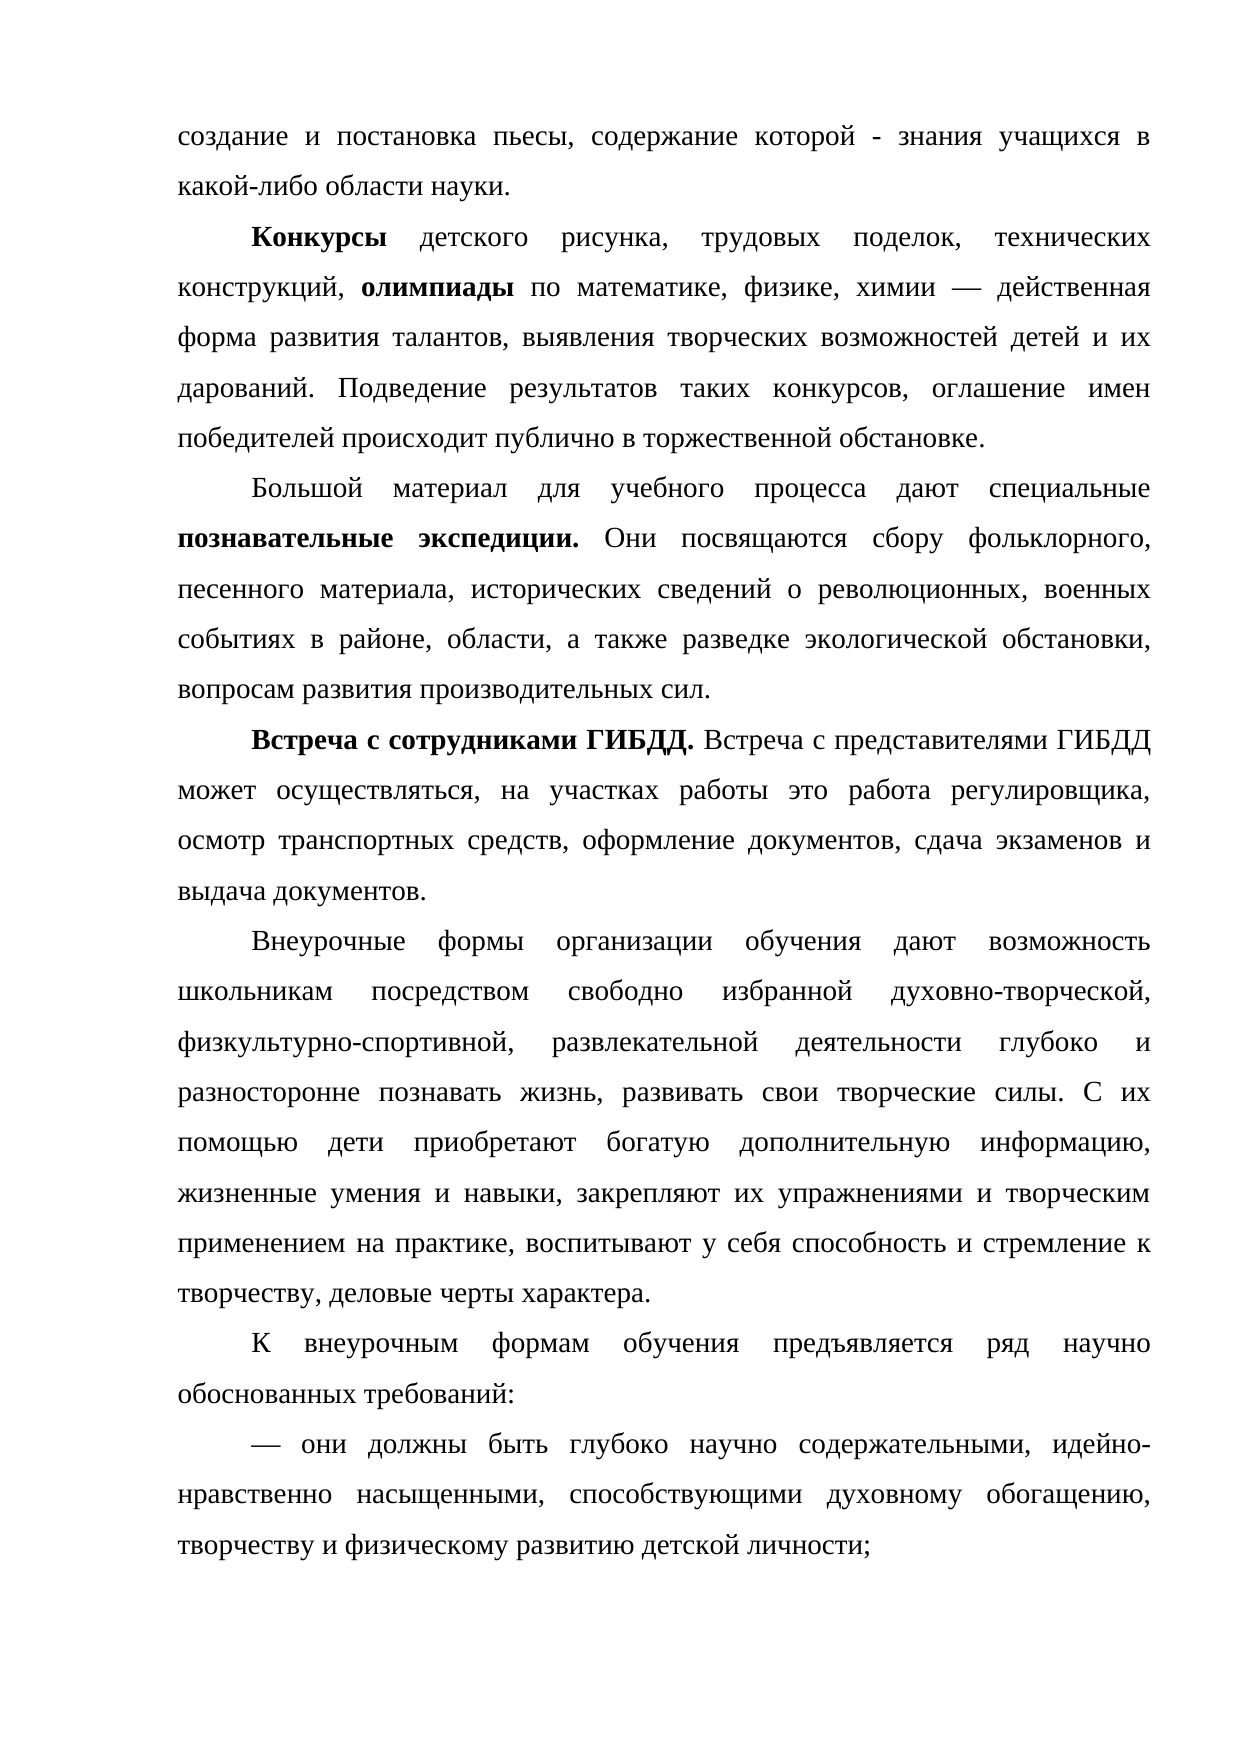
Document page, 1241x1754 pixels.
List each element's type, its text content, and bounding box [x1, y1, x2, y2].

text Большой материал для учебного процесса дают специальные познавательные экспедиции. Они посвящаются сбору фольклорного, песенного материала, исторических сведений о революционных, военных событиях в районе, области, а также разведке экологической обстановки, вопросам развития производительных сил. [177, 470, 1152, 705]
text К внеурочным формам обучения предъявляется ряд научно обоснованных требований: [177, 1326, 1152, 1409]
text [177, 118, 1152, 202]
text Встреча с сотрудниками ГИБДД. Встреча с представителями ГИБДД может осуществляться, на участках работы это работа регулировщика, осмотр транспортных средств, оформление документов, сдача экзаменов и выдача документов. [177, 722, 1152, 906]
text Конкурсы детского рисунка, трудовых поделок, технических конструкций, олимпиады по математике, физике, химии — действенная форма развития талантов, выявления творческих возможностей детей и их дарований. Подведение результатов таких конкурсов, оглашение имен победителей происходит публично в торжественной обстановке. [177, 219, 1152, 453]
text — они должны быть глубоко научно содержательными, идейно-нравственно насыщенными, способствующими духовному обогащению, творчеству и физическому развитию детской личности; [177, 1426, 1152, 1560]
text Внеурочные формы организации обучения дают возможность школьникам посредством свободно избранной духовно-творческой, физкультурно-спортивной, развлекательной деятельности глубоко и разносторонне познавать жизнь, развивать свои творческие силы. С их помощью дети приобретают богатую дополнительную информацию, жизненные умения и навыки, закрепляют их упражнениями и творческим применением на практике, воспитывают у себя способность и стремление к творчеству, деловые черты характера. [177, 923, 1152, 1309]
